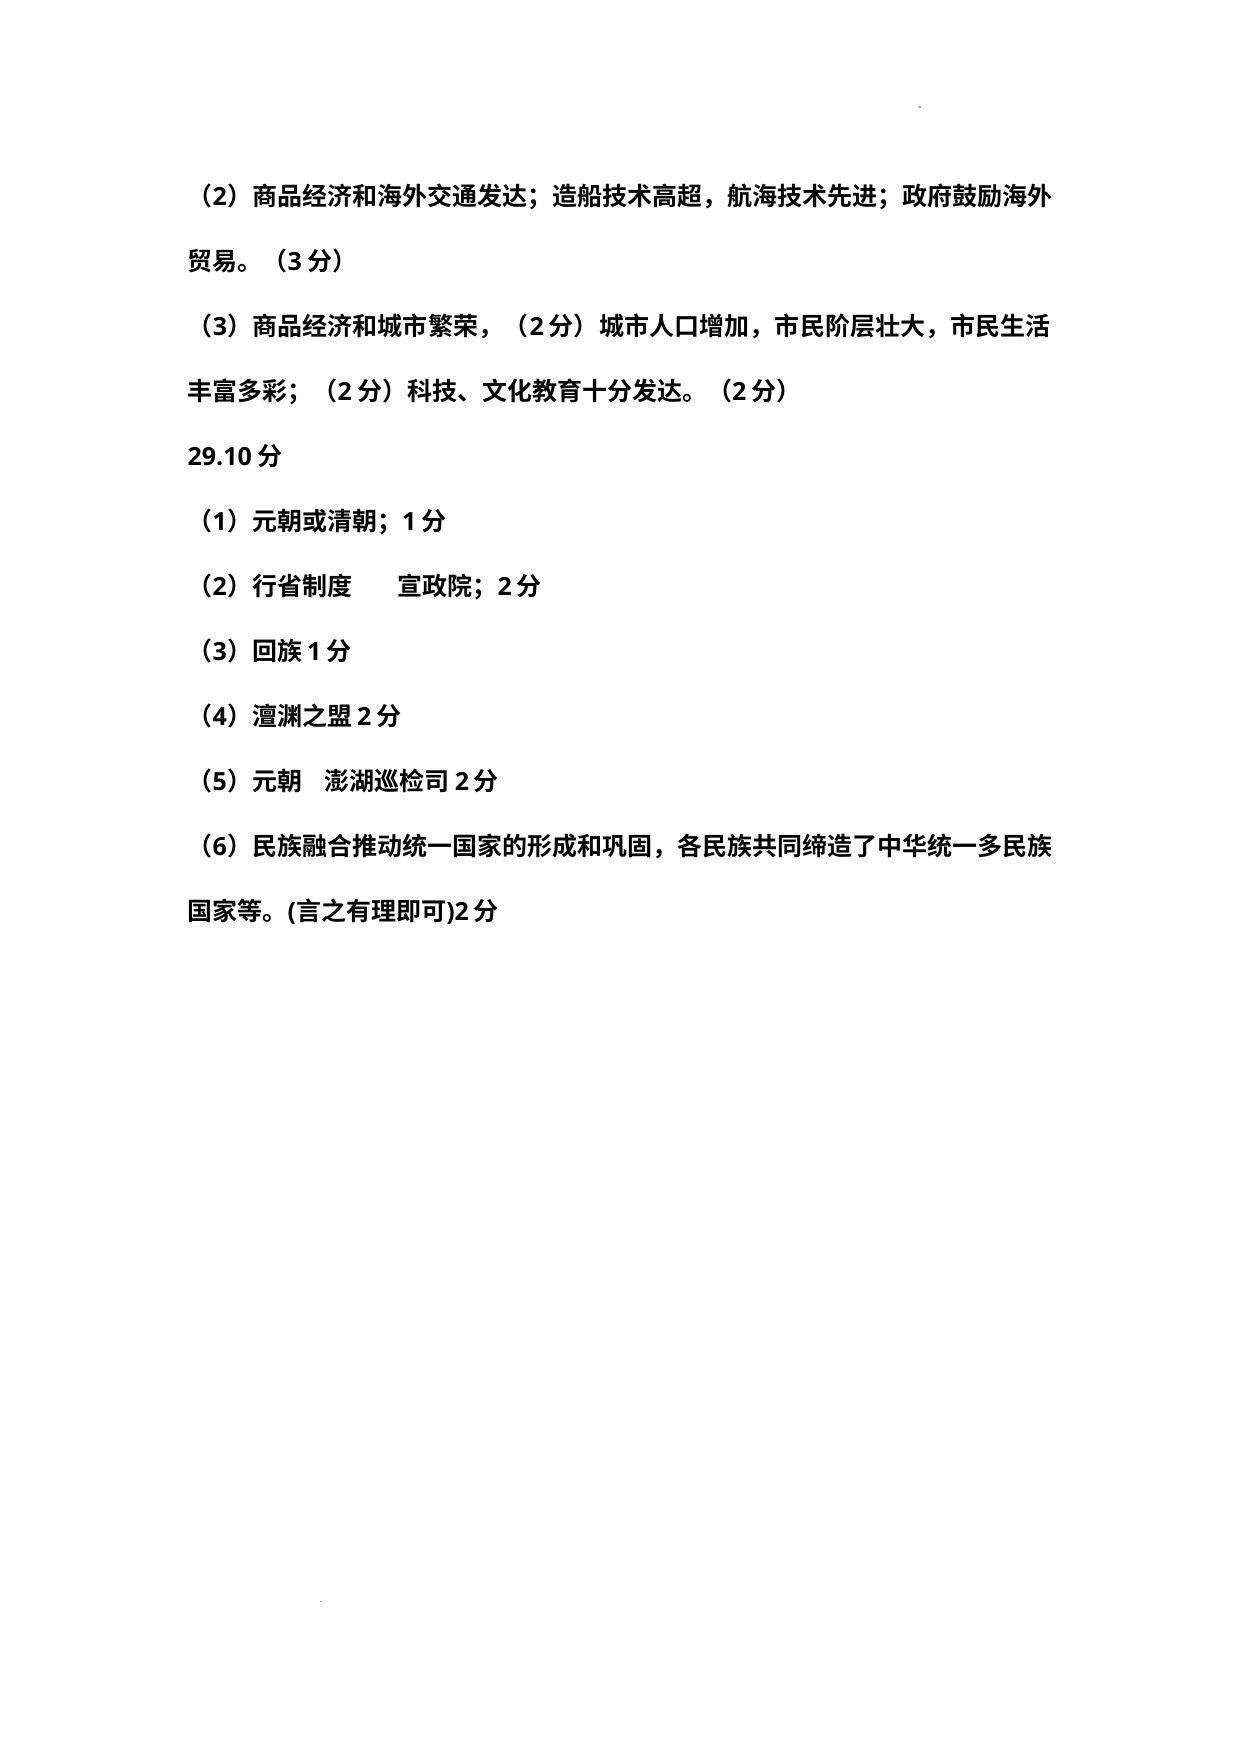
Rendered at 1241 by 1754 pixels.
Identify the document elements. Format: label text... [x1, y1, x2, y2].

text （4）澶渊之盟2分 [187, 682, 1053, 747]
text （5）元朝 澎湖巡检司2分 [187, 747, 1053, 812]
text 29.10分 [187, 422, 1053, 487]
text （3）商品经济和城市繁荣，（2分）城市人口增加，市民阶层壮大，市民生活丰富多彩；（2分）科技、文化教育十分发达。（2分） [187, 292, 1053, 422]
text （1）元朝或清朝；1分 [187, 487, 1053, 552]
text （2）行省制度 宣政院；2分 [187, 552, 1053, 617]
text （6）民族融合推动统一国家的形成和巩固，各民族共同缔造了中华统一多民族国家等。(言之有理即可)2分 [187, 812, 1053, 942]
text （3）回族1分 [187, 617, 1053, 682]
text （2）商品经济和海外交通发达；造船技术高超，航海技术先进；政府鼓励海外贸易。（3分） [187, 162, 1053, 292]
